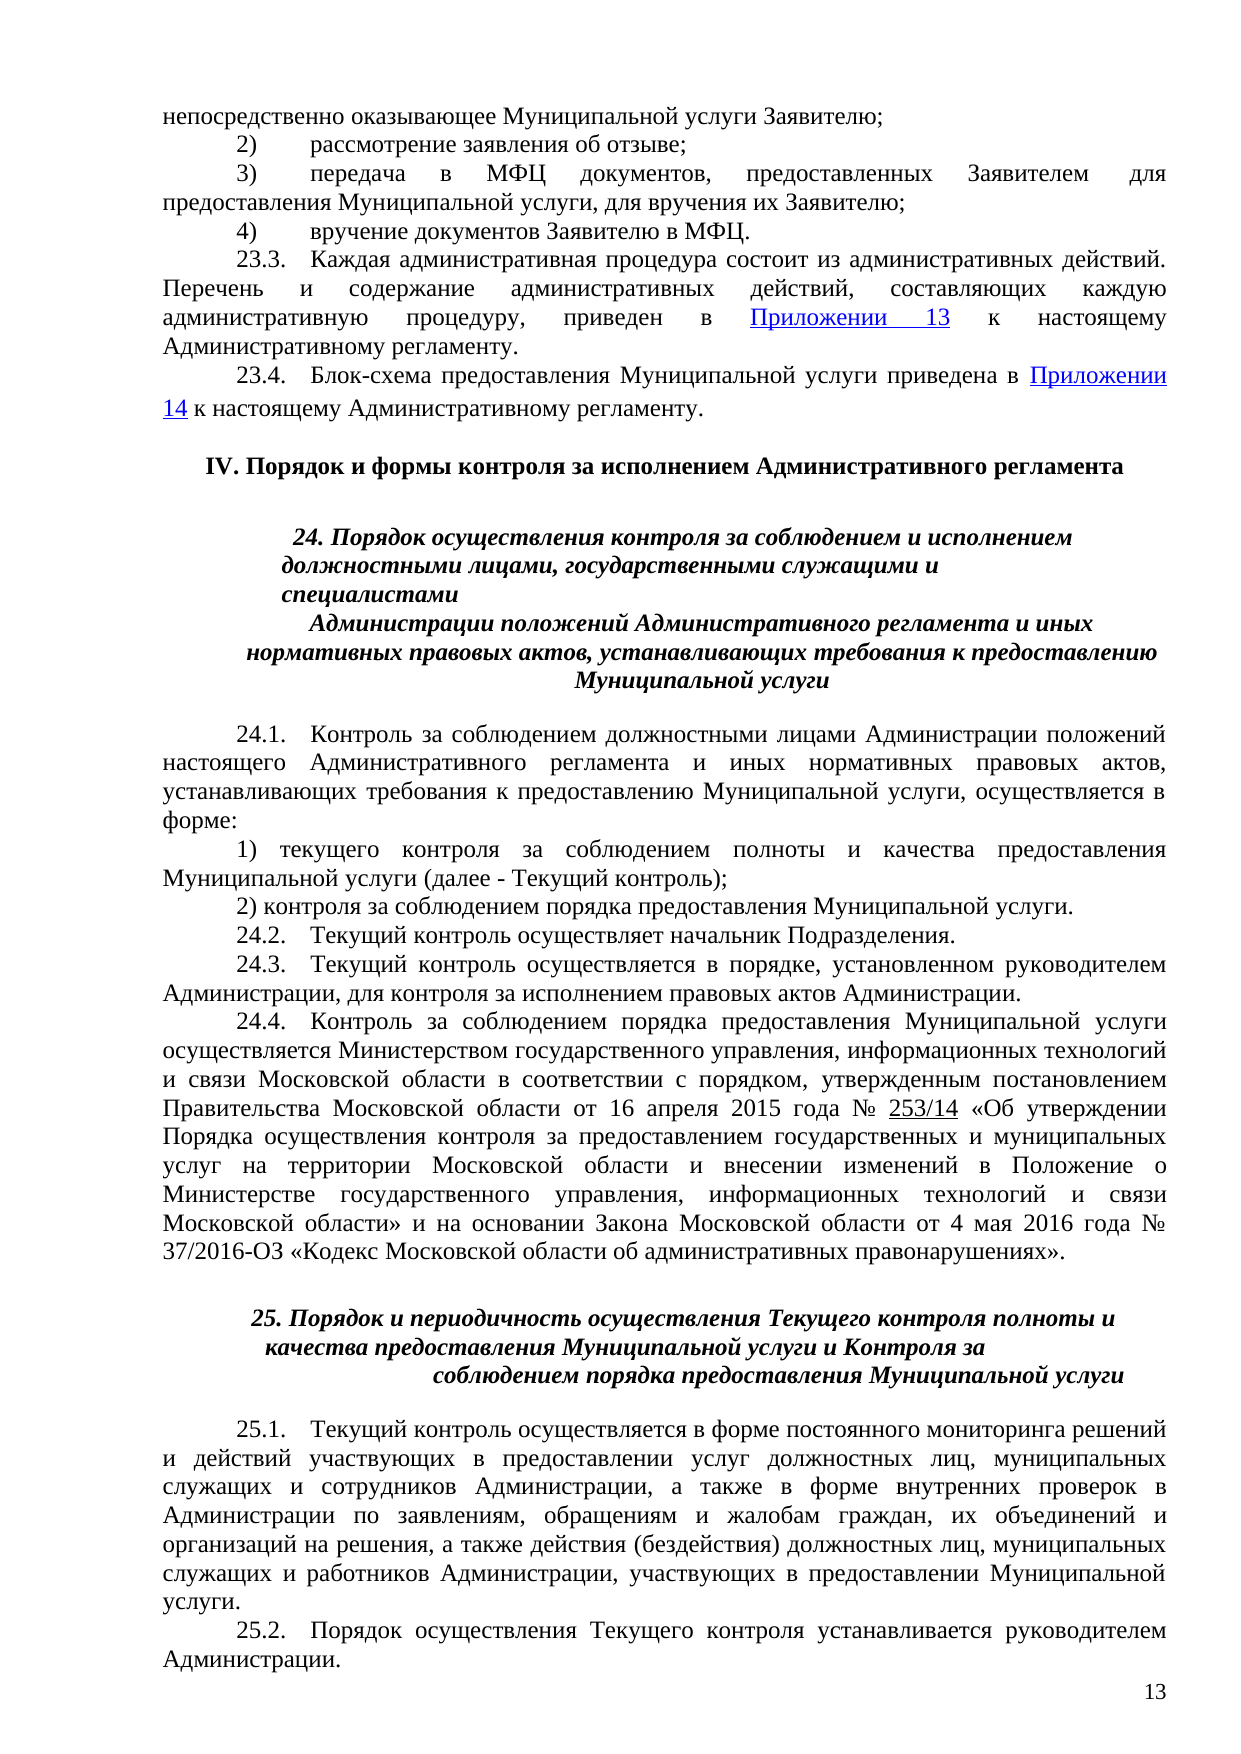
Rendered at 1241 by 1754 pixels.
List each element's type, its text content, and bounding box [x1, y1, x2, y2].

list Текущий контроль осуществляется в форме постоянного мониторинга решений и действий участвующих в предоставлении услуг должностных лиц, муниципальных служащих и сотрудников Администрации, а также в форме внутренних проверок в Администрации по заявлениям, обращениям и жалобам граждан, их объединений и организаций на решения, а также действия (бездействия) должностных лиц, муниципальных служащих и работников Администрации, участвующих в предоставлении Муниципальной услуги. [162, 1414, 1167, 1615]
subtitle Порядок и формы контроля за исполнением Административного регламента [205, 451, 1230, 480]
list рассмотрение заявления об отзыве; [236, 129, 1230, 158]
list Текущий контроль осуществляется в порядке, установленном руководителем Администрации, для контроля за исполнением правовых актов Администрации. [162, 949, 1167, 1006]
list Порядок осуществления Текущего контроля устанавливается руководителем Администрации. [162, 1615, 1167, 1673]
list вручение документов Заявителю в МФЦ. [236, 216, 1230, 244]
text Администрации положений Административного регламента и иных нормативных правовых актов, устанавливающих требования к предоставлению [246, 608, 1230, 665]
list Текущий контроль осуществляет начальник Подразделения. [236, 920, 1230, 949]
subtitle Порядок осуществления контроля за соблюдением и исполнением должностными лицами, государственными служащими и специалистами [281, 522, 1122, 608]
list передача в МФЦ документов, предоставленных Заявителем для предоставления Муниципальной услуги, для вручения их Заявителю; [162, 158, 1166, 216]
list Контроль за соблюдением порядка предоставления Муниципальной услуги осуществляется Министерством государственного управления, информационных технологий и связи Московской области в соответствии с порядком, утвержденным постановлением Правительства Московской области от 16 апреля 2015 года № 253/14 «Об утверждении Порядка осуществления контроля за предоставлением государственных и муниципальных услуг на территории Московской области и внесении изменений в Положение о Министерстве государственного управления, информационных технологий и связи Московской области» и на основании Закона Московской области от 4 мая 2016 года № 37/2016-ОЗ «Кодекс Московской области об административных правонарушениях». [162, 1006, 1167, 1265]
list текущего контроля за соблюдением полноты и качества предоставления Муниципальной услуги (далее - Текущий контроль); [162, 834, 1167, 891]
list Каждая административная процедура состоит из административных действий. Перечень и содержание административных действий, составляющих каждую административную процедуру, приведен в Приложении 13 к настоящему Административному регламенту. [162, 244, 1167, 359]
text качества предоставления Муниципальной услуги и Контроля за соблюдением порядка предоставления Муниципальной услуги [265, 1332, 1140, 1389]
subtitle Муниципальной услуги [574, 665, 1230, 694]
list контроля за соблюдением порядка предоставления Муниципальной услуги. [236, 891, 1230, 920]
list Контроль за соблюдением должностными лицами Администрации положений настоящего Административного регламента и иных нормативных правовых актов, устанавливающих требования к предоставлению Муниципальной услуги, осуществляется в форме: [162, 719, 1167, 834]
list Блок-схема предоставления Муниципальной услуги приведена в Приложении 14 к настоящему Административному регламенту. [162, 360, 1167, 422]
text непосредственно оказывающее Муниципальной услуги Заявителю; [162, 101, 1230, 129]
subtitle Порядок и периодичность осуществления Текущего контроля полноты и [251, 1303, 1230, 1332]
